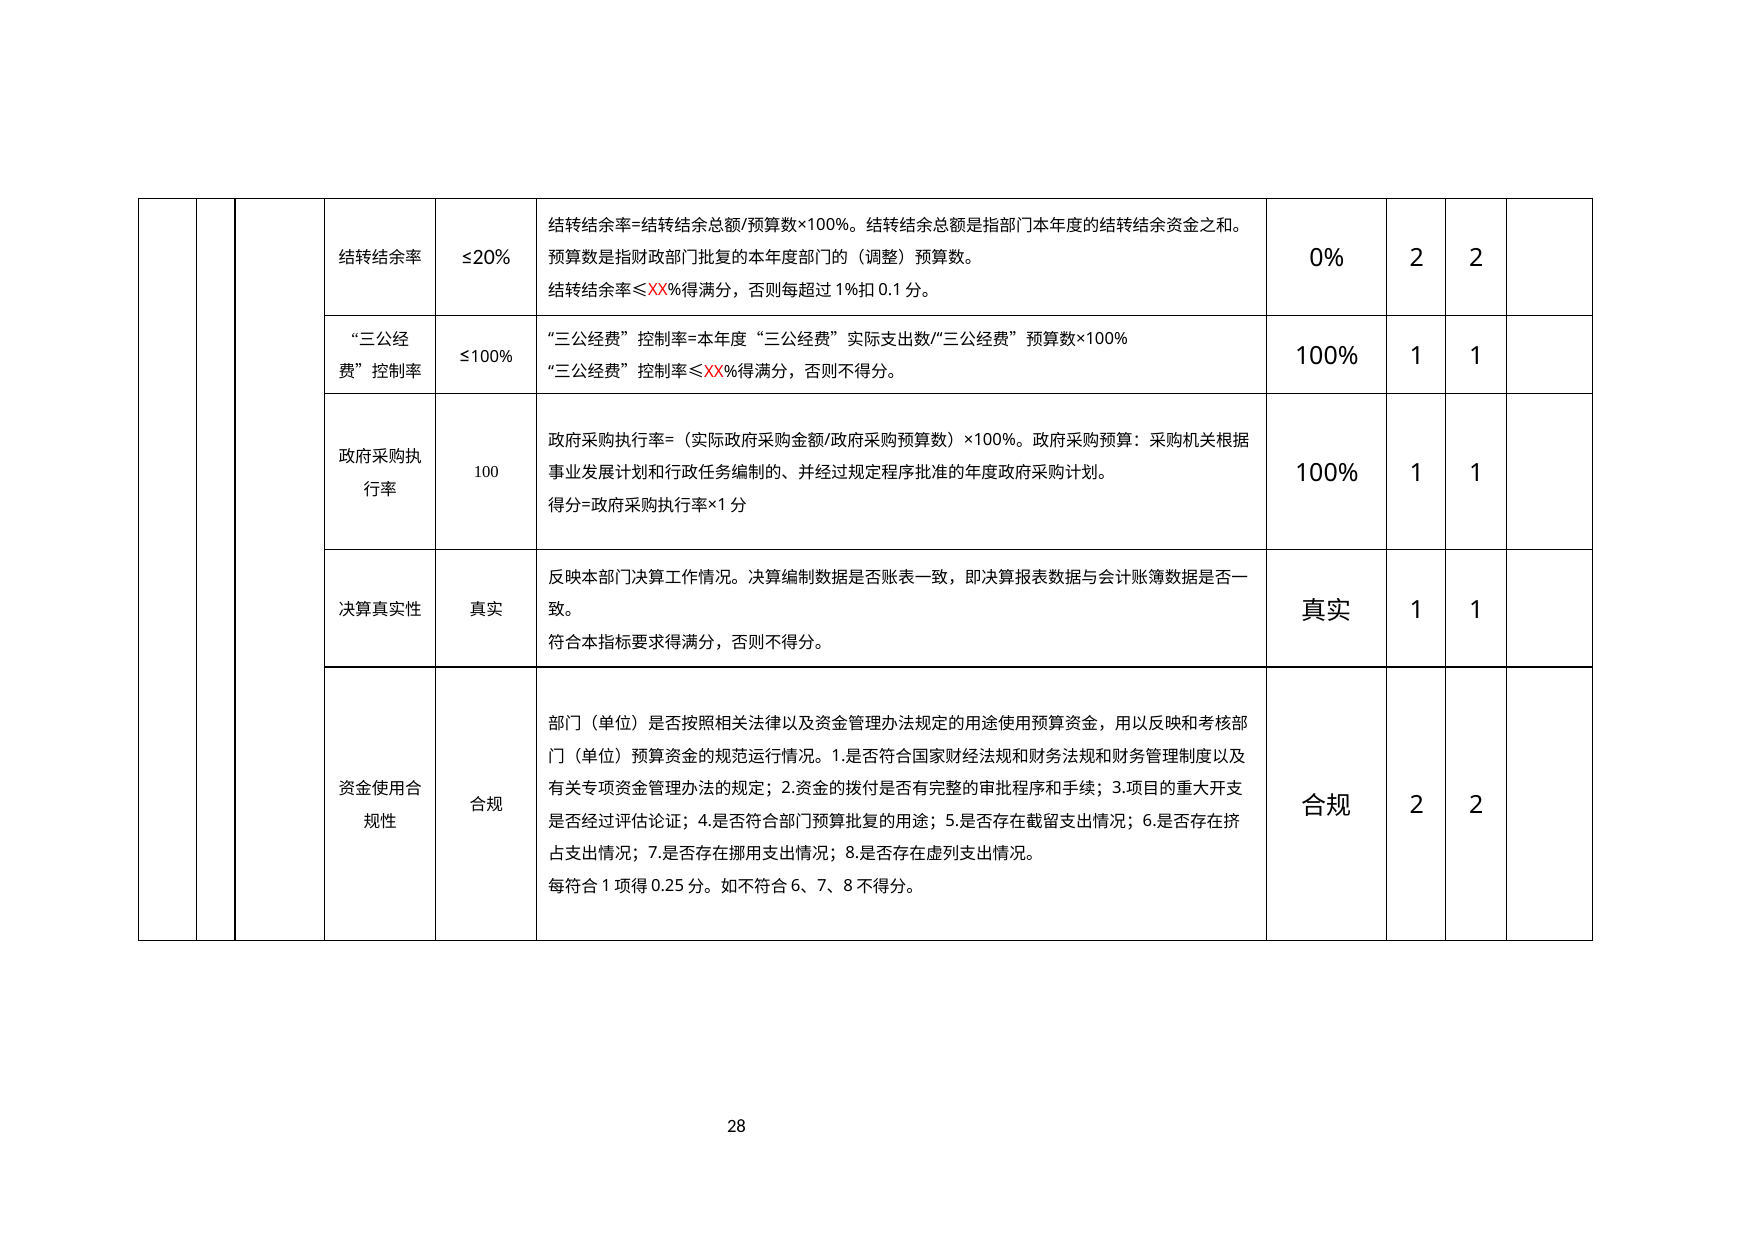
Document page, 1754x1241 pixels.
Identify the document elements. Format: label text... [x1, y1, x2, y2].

table_cell 0% [1267, 199, 1386, 315]
table_cell [1507, 550, 1592, 666]
table_cell [1507, 394, 1592, 549]
table_cell 1 [1387, 550, 1445, 666]
table_cell ≤100% [436, 316, 536, 393]
table_cell 1 [1387, 394, 1445, 549]
table_cell [1507, 199, 1592, 315]
table_cell 100% [1267, 394, 1386, 549]
table_cell 100 [436, 394, 536, 549]
table_cell 2 [1446, 199, 1506, 315]
table_cell 政府采购执行率 [325, 394, 435, 549]
table_cell 真实 [1267, 550, 1386, 666]
table_cell 决算真实性 [325, 550, 435, 666]
table_cell 结转结余率 [325, 199, 435, 315]
table_cell 100% [1267, 316, 1386, 393]
table_cell 1 [1446, 394, 1506, 549]
table_cell 真实 [436, 550, 536, 666]
table_cell [1507, 668, 1592, 940]
table_cell 2 [1387, 668, 1445, 940]
table_cell ≤20% [436, 199, 536, 315]
table_cell 资金使用合规性 [325, 668, 435, 940]
table_cell 部门（单位）是否按照相关法律以及资金管理办法规定的用途使用预算资金，用以反映和考核部门（单位）预算资金的规范运行情况。1.是否符合国家财经法规和财务法规和财务管理制度以及有关专项资金管理办法的规定；2.资金的拨付是否有完整的审批程序和手续；3.项目的重大开支是否经过评估论证；4.是否符合部门预算批复的用途；5.是否存在截留支出情况；6.是否存在挤占支出情况；7.是否存在挪用支出情况；8.是否存在虚列支出情况。 每符合1项得0.25分。如不符合6、7、8不得分。 [537, 668, 1266, 940]
table_cell 1 [1446, 550, 1506, 666]
table_cell “三公经费”控制率 [325, 316, 435, 393]
table_cell 合规 [436, 668, 536, 940]
table_cell 1 [1446, 316, 1506, 393]
table_cell 2 [1387, 199, 1445, 315]
table_cell 1 [1387, 316, 1445, 393]
table_cell “三公经费”控制率=本年度“三公经费”实际支出数/“三公经费”预算数×100% “三公经费”控制率≤XX%得满分，否则不得分。 [537, 316, 1266, 393]
table_cell 2 [1446, 668, 1506, 940]
table_cell 结转结余率=结转结余总额/预算数×100%。结转结余总额是指部门本年度的结转结余资金之和。预算数是指财政部门批复的本年度部门的（调整）预算数。 结转结余率≤XX%得满分，否则每超过1%扣0.1分。 [537, 199, 1266, 315]
table_cell 政府采购执行率=（实际政府采购金额/政府采购预算数）×100%。政府采购预算：采购机关根据事业发展计划和行政任务编制的、并经过规定程序批准的年度政府采购计划。 得分=政府采购执行率×1分 [537, 394, 1266, 549]
table_cell 反映本部门决算工作情况。决算编制数据是否账表一致，即决算报表数据与会计账簿数据是否一致。 符合本指标要求得满分，否则不得分。 [537, 550, 1266, 666]
table_cell [1507, 316, 1592, 393]
table_cell 合规 [1267, 668, 1386, 940]
